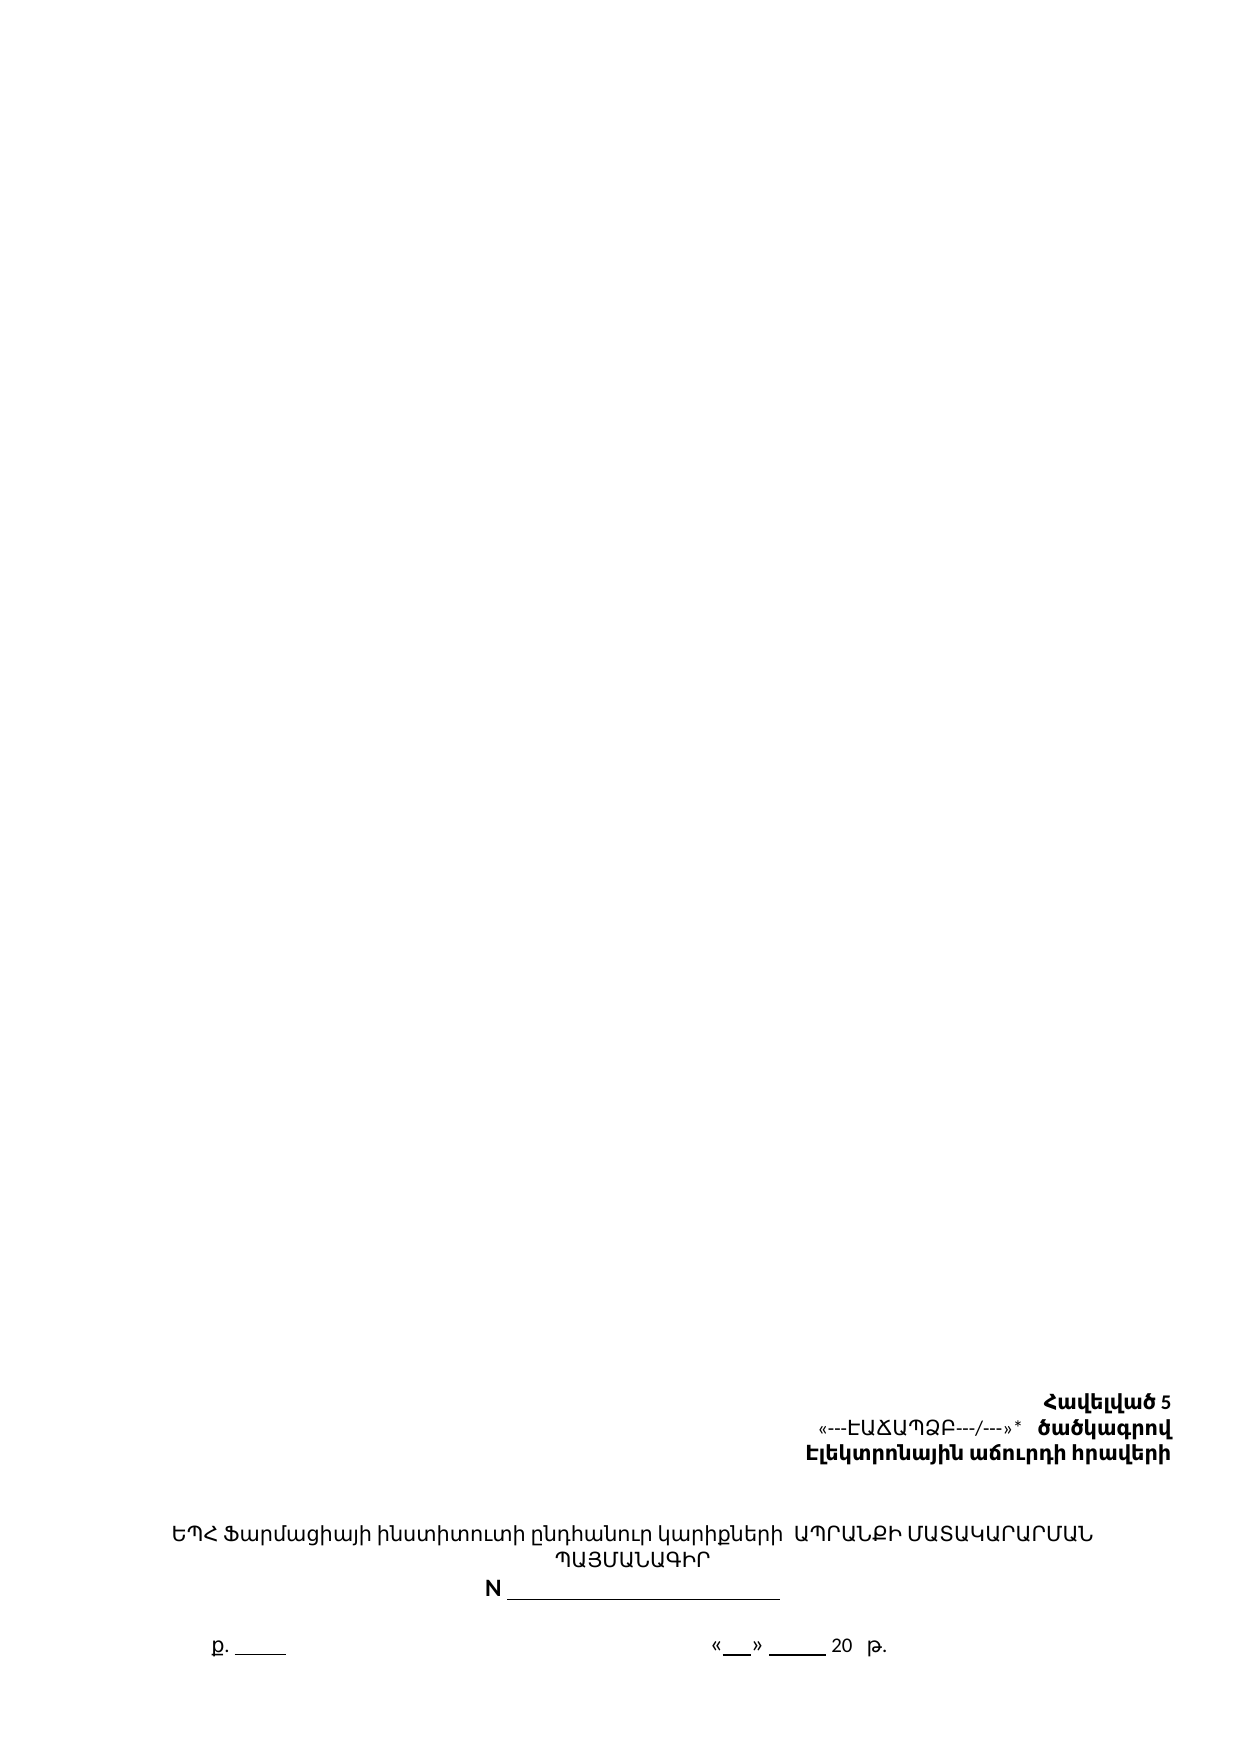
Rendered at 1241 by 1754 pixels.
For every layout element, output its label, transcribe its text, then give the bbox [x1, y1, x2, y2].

text Հավելված 5 [94, 1389, 1171, 1415]
text ԵՊՀ Ֆարմացիայի ինստիտուտի ընդհանուր կարիքների ԱՊՐԱՆՔԻ ՄԱՏԱԿԱՐԱՐՄԱՆ [79, 1522, 1171, 1547]
text N [79, 1572, 1171, 1603]
text «---ԷԱՃԱՊՁԲ---/---»* ծածկագրով [94, 1415, 1171, 1440]
text ք. « » 20 թ. [94, 1628, 1171, 1659]
text ՊԱՅՄԱՆԱԳԻՐ [79, 1547, 1171, 1572]
text Էլեկտրոնային աճուրդի հրավերի [94, 1440, 1171, 1466]
